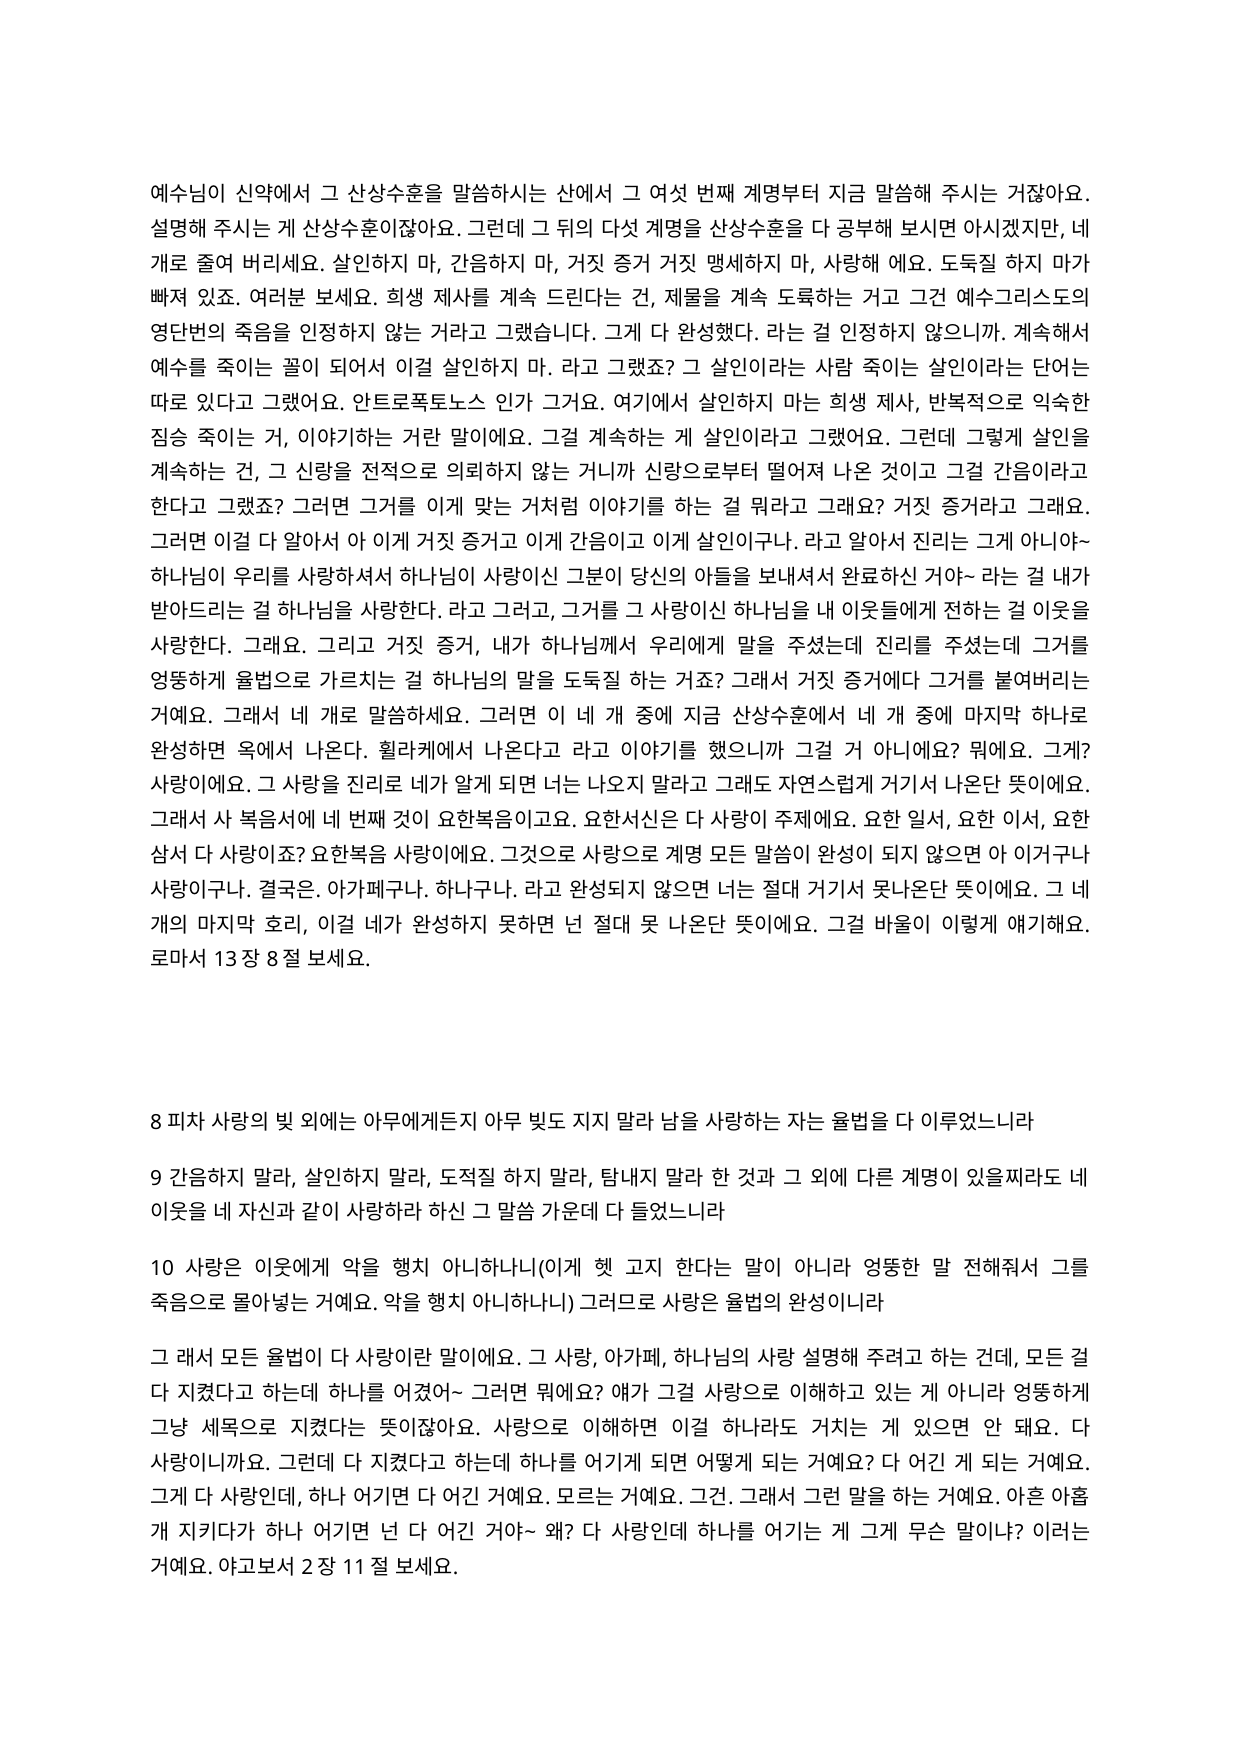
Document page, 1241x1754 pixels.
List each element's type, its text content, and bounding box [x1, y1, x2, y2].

text 8 피차 사랑의 빚 외에는 아무에게든지 아무 빚도 지지 말라 남을 사랑하는 자는 율법을 다 이루었느니라 [150, 1105, 1090, 1135]
text 9 간음하지 말라, 살인하지 말라, 도적질 하지 말라, 탐내지 말라 한 것과 그 외에 다른 계명이 있을찌라도 네 이웃을 네 자신과 같이 사랑하라 하신 그 말씀 가운데 다 들었느니라 [150, 1161, 1090, 1226]
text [150, 177, 1090, 973]
text 10 사랑은 이웃에게 악을 행치 아니하나니(이게 헷 고지 한다는 말이 아니라 엉뚱한 말 전해줘서 그를 죽음으로 몰아넣는 거예요. 악을 행치 아니하나니) 그러므로 사랑은 율법의 완성이니라 [150, 1251, 1090, 1316]
text 그 래서 모든 율법이 다 사랑이란 말이에요. 그 사랑, 아가페, 하나님의 사랑 설명해 주려고 하는 건데, 모든 걸 다 지켰다고 하는데 하나를 어겼어~ 그러면 뭐에요? 얘가 그걸 사랑으로 이해하고 있는 게 아니라 엉뚱하게 그냥 세목으로 지켰다는 뜻이잖아요. 사랑으로 이해하면 이걸 하나라도 거치는 게 있으면 안 돼요. 다 사랑이니까요. 그런데 다 지켰다고 하는데 하나를 어기게 되면 어떻게 되는 거예요? 다 어긴 게 되는 거예요. 그게 다 사랑인데, 하나 어기면 다 어긴 거예요. 모르는 거예요. 그건. 그래서 그런 말을 하는 거예요. 아흔 아홉 개 지키다가 하나 어기면 넌 다 어긴 거야~ 왜? 다 사랑인데 하나를 어기는 게 그게 무슨 말이냐? 이러는 거예요. 야고보서 2장 11절 보세요. [150, 1341, 1090, 1581]
